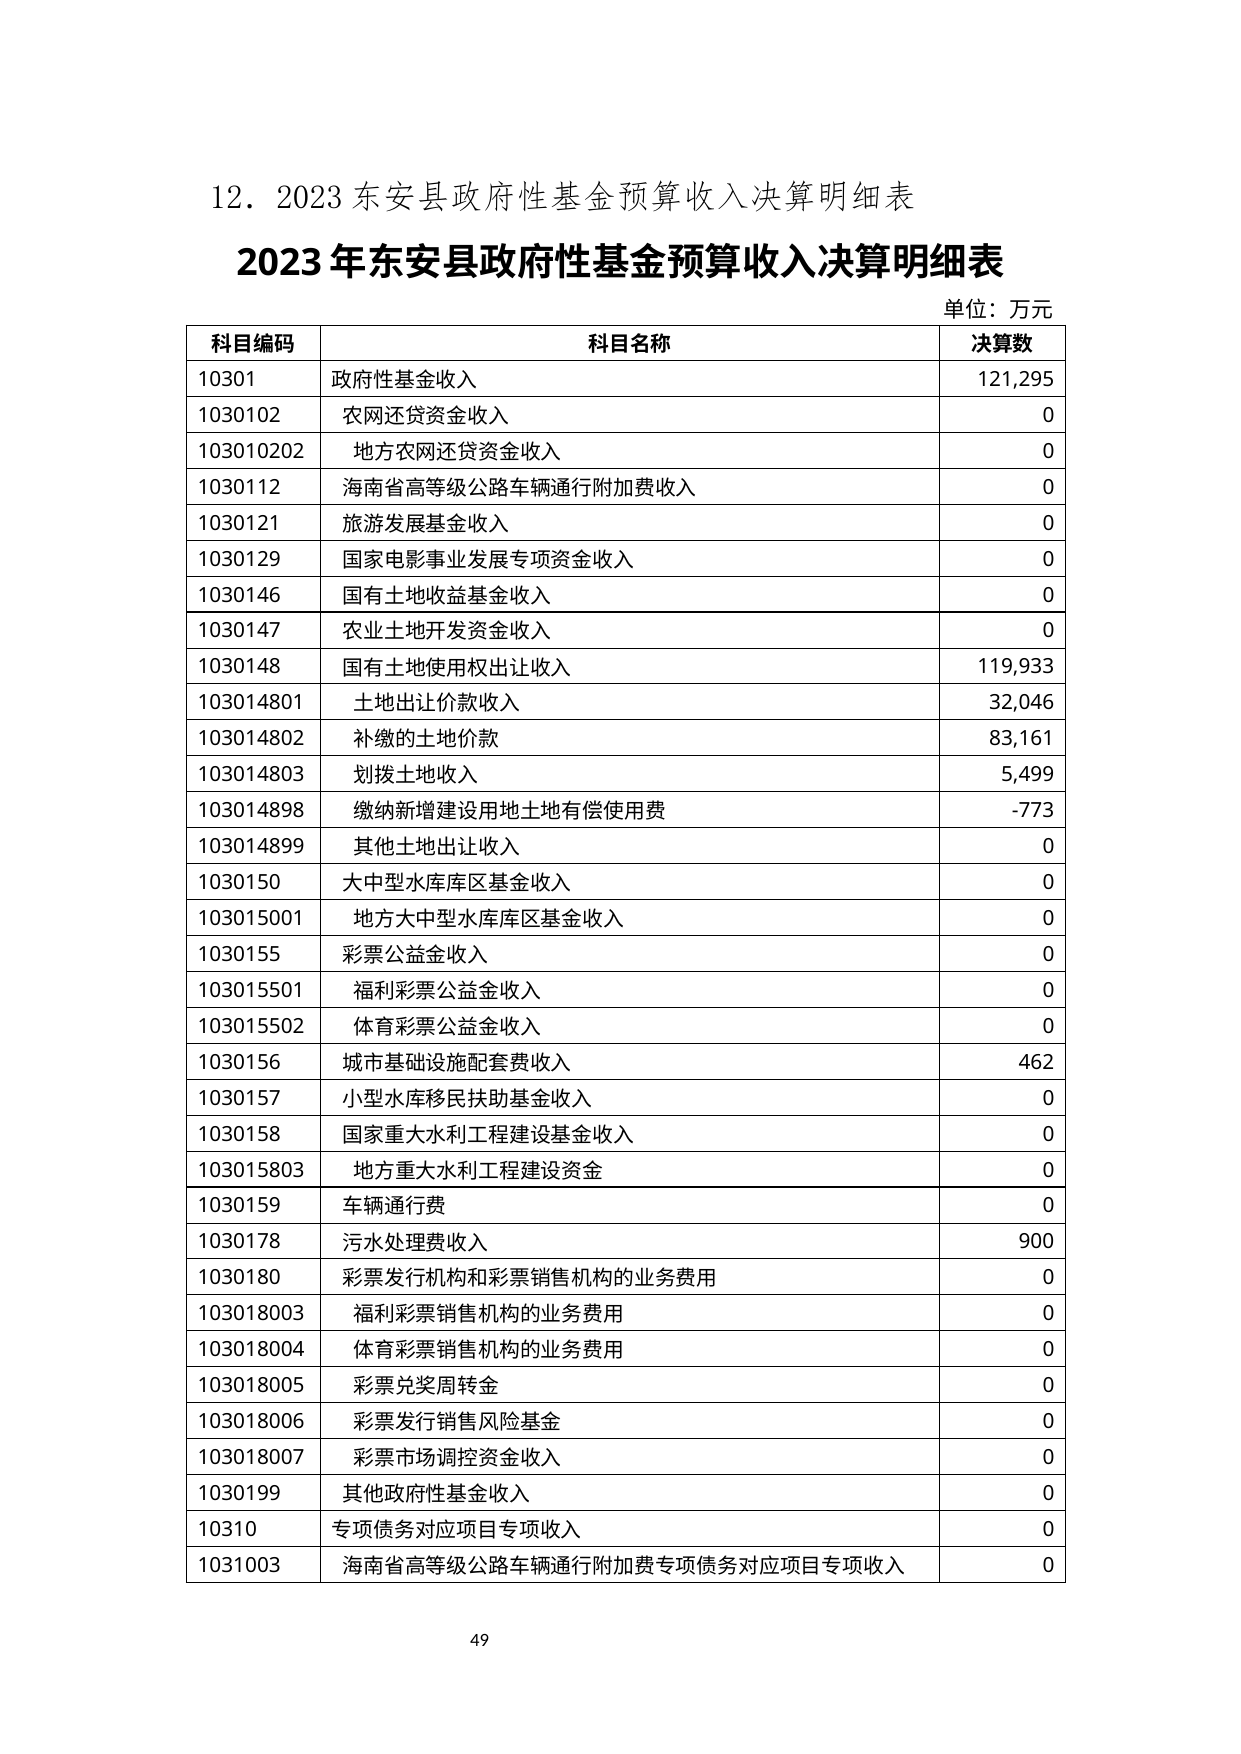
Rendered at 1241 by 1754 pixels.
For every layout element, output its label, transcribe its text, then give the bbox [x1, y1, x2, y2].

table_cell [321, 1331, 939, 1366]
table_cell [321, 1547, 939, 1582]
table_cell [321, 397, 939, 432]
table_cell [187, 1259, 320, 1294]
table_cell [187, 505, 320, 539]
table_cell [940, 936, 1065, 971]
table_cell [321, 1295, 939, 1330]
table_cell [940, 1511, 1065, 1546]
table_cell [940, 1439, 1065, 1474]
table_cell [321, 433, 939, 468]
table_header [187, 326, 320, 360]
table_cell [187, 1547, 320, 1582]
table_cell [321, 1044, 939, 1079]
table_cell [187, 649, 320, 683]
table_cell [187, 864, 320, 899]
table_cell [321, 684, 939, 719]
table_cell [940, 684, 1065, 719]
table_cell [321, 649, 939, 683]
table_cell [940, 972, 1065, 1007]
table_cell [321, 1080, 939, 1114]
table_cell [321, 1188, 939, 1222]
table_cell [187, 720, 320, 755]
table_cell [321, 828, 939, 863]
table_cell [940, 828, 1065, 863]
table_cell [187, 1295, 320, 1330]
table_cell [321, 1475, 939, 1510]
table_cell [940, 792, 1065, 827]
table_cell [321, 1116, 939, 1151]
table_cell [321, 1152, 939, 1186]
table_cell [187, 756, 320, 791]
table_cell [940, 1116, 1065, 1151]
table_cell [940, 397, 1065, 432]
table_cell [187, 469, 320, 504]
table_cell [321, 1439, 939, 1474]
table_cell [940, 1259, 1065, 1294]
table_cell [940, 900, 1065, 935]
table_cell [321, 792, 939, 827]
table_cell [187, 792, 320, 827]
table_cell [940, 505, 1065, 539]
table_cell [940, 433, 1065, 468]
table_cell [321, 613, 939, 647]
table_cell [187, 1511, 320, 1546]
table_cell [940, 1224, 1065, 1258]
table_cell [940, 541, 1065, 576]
list 东安县政府性基金预算收入决算明细表 [209, 162, 1053, 227]
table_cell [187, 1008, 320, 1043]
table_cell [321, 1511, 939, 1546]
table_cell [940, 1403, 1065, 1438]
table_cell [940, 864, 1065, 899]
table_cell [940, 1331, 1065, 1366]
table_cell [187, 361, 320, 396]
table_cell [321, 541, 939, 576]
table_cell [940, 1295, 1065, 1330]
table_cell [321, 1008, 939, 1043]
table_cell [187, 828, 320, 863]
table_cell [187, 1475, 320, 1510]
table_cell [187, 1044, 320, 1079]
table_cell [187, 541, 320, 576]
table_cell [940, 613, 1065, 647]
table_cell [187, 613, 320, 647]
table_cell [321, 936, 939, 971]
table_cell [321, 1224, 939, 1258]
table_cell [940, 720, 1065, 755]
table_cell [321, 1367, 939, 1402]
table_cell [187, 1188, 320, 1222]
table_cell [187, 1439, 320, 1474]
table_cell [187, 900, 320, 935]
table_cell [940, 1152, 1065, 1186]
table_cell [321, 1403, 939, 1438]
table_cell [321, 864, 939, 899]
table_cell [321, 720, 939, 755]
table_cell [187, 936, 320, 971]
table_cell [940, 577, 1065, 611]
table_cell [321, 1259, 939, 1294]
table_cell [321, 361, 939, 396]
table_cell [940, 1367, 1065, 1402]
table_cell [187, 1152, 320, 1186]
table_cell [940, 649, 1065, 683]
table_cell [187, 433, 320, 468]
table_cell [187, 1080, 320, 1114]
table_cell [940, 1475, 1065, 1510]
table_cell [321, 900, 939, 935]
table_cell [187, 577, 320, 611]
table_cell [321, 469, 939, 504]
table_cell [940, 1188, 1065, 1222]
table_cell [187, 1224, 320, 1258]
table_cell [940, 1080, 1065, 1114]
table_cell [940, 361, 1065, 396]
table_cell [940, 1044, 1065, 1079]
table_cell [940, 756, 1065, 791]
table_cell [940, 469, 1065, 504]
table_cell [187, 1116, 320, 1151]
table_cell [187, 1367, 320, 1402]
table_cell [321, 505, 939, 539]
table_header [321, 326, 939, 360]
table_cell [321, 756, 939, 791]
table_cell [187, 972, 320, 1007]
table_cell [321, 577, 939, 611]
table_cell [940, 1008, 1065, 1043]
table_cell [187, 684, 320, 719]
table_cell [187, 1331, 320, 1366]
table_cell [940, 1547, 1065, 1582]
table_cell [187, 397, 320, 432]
text 单位：万元 [187, 292, 1053, 324]
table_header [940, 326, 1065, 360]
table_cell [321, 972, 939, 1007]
text 202年东安县政府性基金预算收入决算明细表 [187, 227, 1053, 292]
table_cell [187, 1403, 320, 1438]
